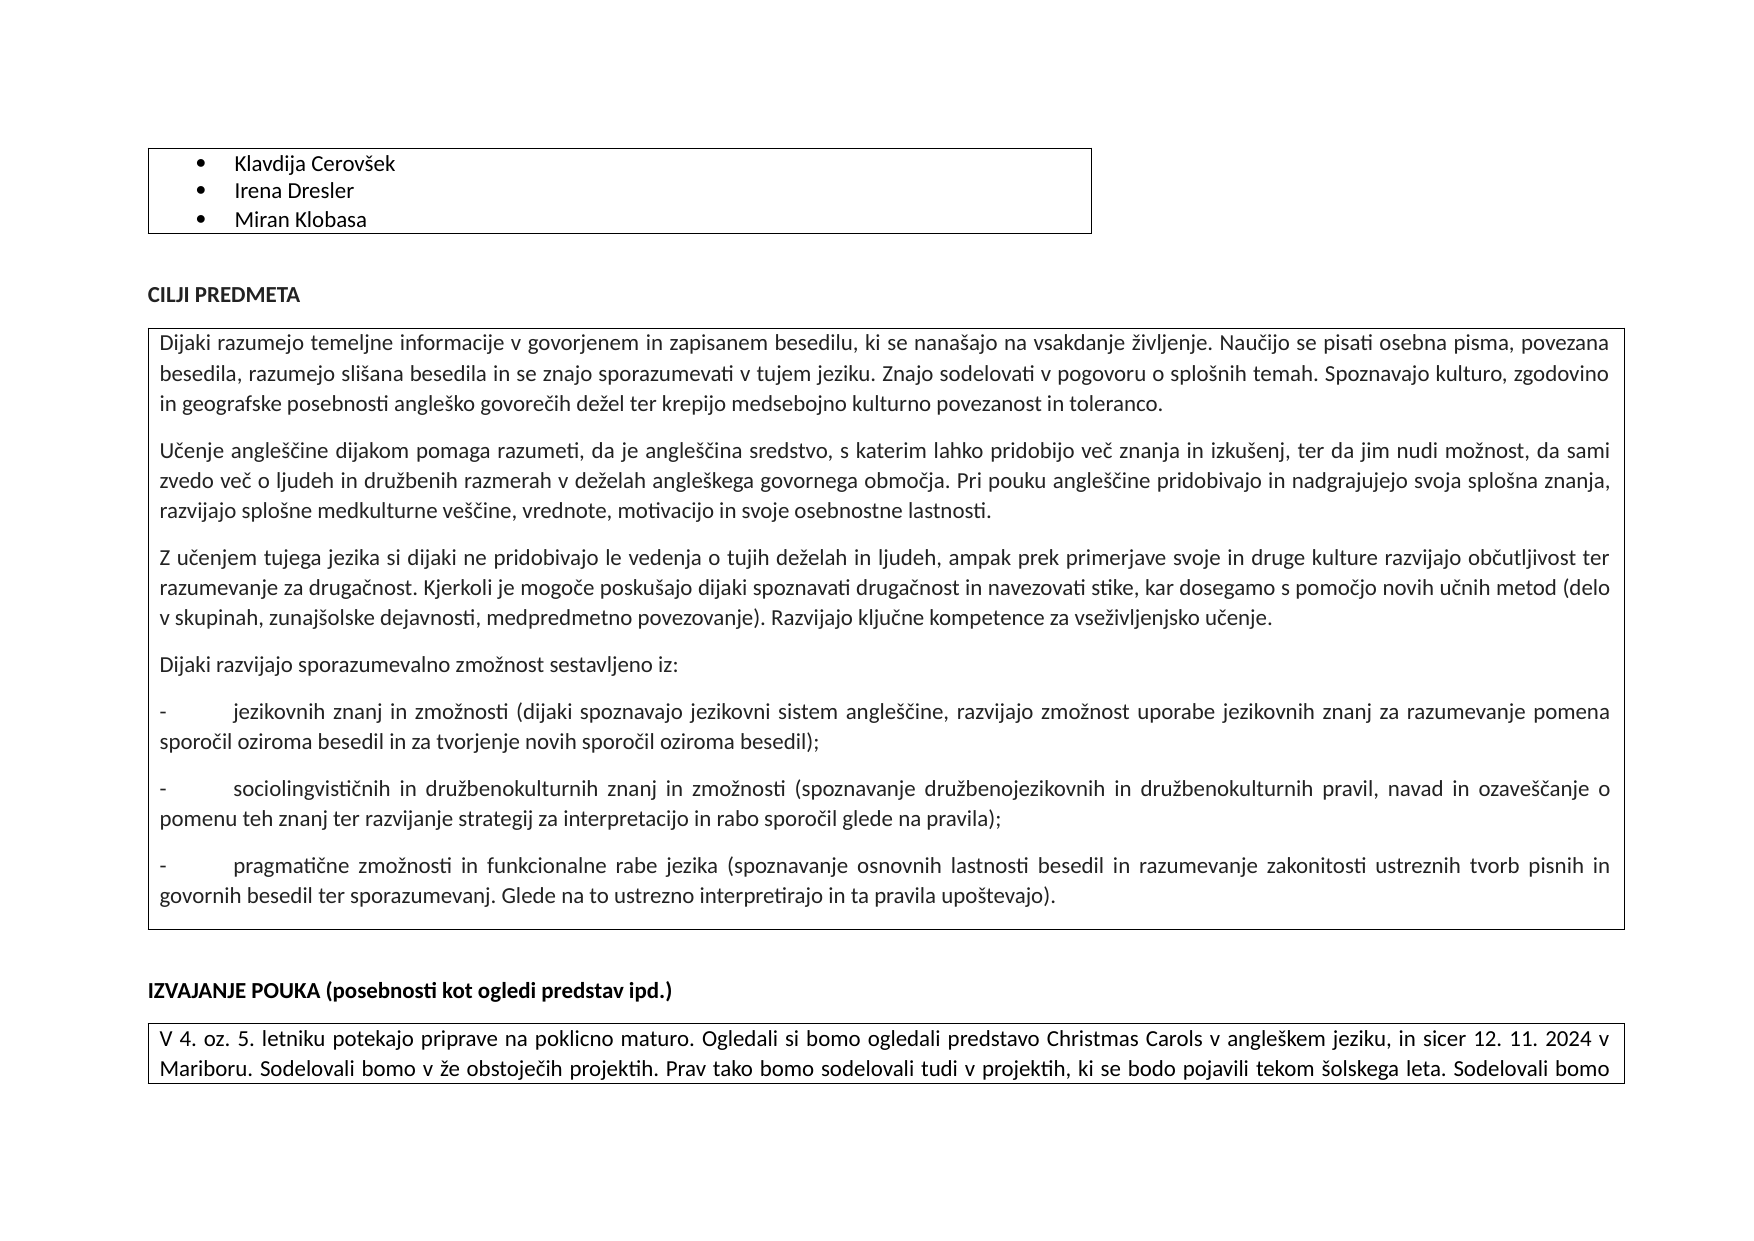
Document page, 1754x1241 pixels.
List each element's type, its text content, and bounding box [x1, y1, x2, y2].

text IZVAJANJE POUKA (posebnosti kot ogledi predstav ipd.) [148, 976, 1606, 1004]
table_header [149, 1024, 1624, 1082]
table_header Dijaki razumejo temeljne informacije v govorjenem in zapisanem besedilu, ki se nanašajo na vsakdanje življenje. Naučijo se pisati osebna pisma, povezana besedila, razumejo slišana besedila in se znajo sporazumevati v tujem jeziku. Znajo sodelovati v pogovoru o splošnih temah. Spoznavajo kulturo, zgodovino in geografske posebnosti angleško govorečih dežel ter krepijo medsebojno kulturno povezanost in toleranco. Učenje angleščine dijakom pomaga razumeti, da je angleščina sredstvo, s katerim lahko pridobijo več znanja in izkušenj, ter da jim nudi možnost, da sami zvedo več o ljudeh in družbenih razmerah v deželah angleškega govornega območja. Pri pouku angleščine pridobivajo in nadgrajujejo svoja splošna znanja, razvijajo splošne medkulturne veščine, vrednote, motivacijo in svoje osebnostne lastnosti. Z učenjem tujega jezika si dijaki ne pridobivajo le vedenja o tujih deželah in ljudeh, ampak prek primerjave svoje in druge kulture razvijajo občutljivost ter razumevanje za drugačnost. Kjerkoli je mogoče poskušajo dijaki spoznavati drugačnost in navezovati stike, kar dosegamo s pomočjo novih učnih metod (delo v skupinah, zunajšolske dejavnosti, medpredmetno povezovanje). Razvijajo ključne kompetence za vseživljenjsko učenje. Dijaki razvijajo sporazumevalno zmožnost sestavljeno iz: - jezikovnih znanj in zmožnosti (dijaki spoznavajo jezikovni sistem angleščine, razvijajo zmožnost uporabe jezikovnih znanj za razumevanje pomena sporočil oziroma besedil in za tvorjenje novih sporočil oziroma besedil); - sociolingvističnih in družbenokulturnih znanj in zmožnosti (spoznavanje družbenojezikovnih in družbenokulturnih pravil, navad in ozaveščanje o pomenu teh znanj ter razvijanje strategij za interpretacijo in rabo sporočil glede na pravila); - pragmatične zmožnosti in funkcionalne rabe jezika (spoznavanje osnovnih lastnosti besedil in razumevanje zakonitosti ustreznih tvorb pisnih in govornih besedil ter sporazumevanj. Glede na to ustrezno interpretirajo in ta pravila upoštevajo). [149, 329, 1624, 928]
text CILJI PREDMETA [148, 281, 1606, 309]
table_header Klavdija Cerovšek Irena Dresler Miran Klobasa [149, 149, 1091, 233]
